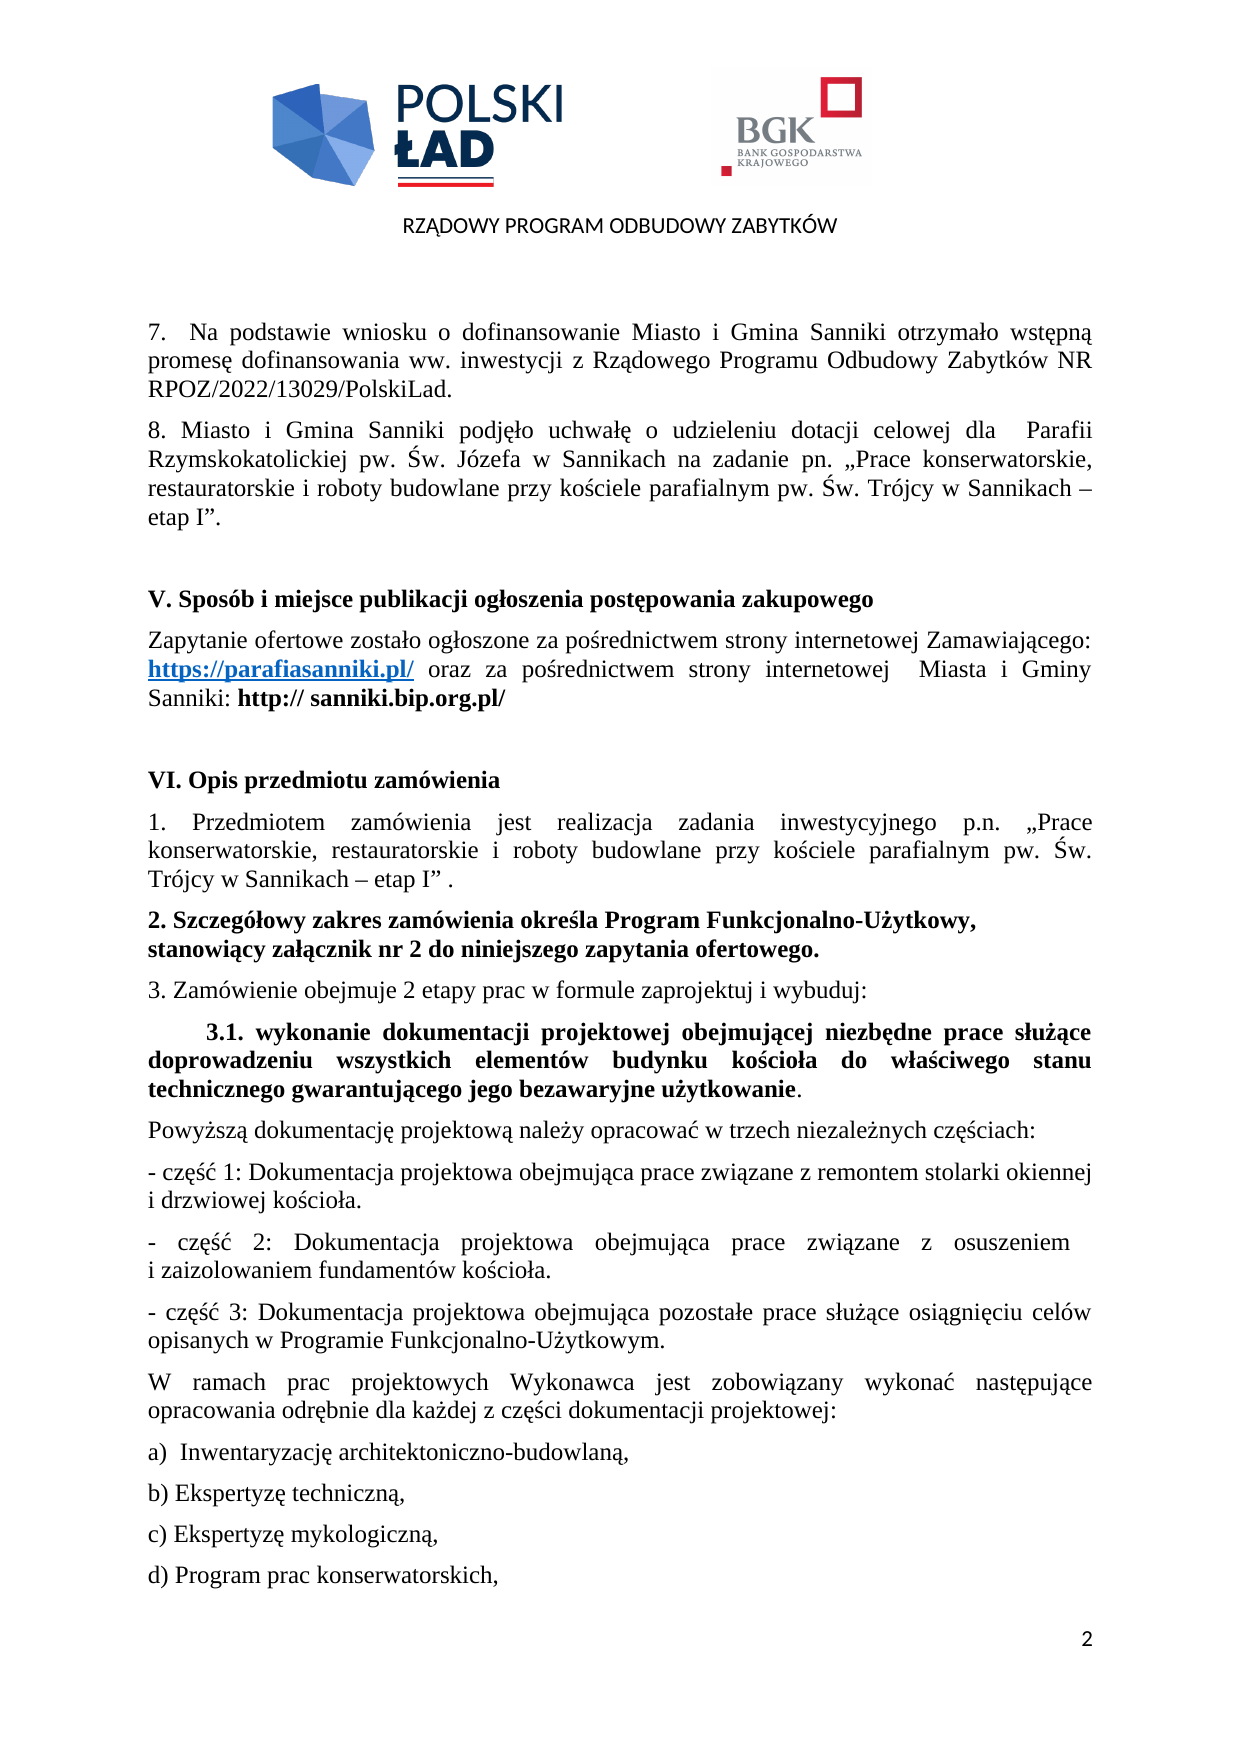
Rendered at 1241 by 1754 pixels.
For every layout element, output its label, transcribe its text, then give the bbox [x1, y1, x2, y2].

text V. Sposób i miejsce publikacji ogłoszenia postępowania zakupowego [148, 584, 1093, 613]
text Powyższą dokumentację projektową należy opracować w trzech niezależnych częściach: [148, 1116, 1093, 1144]
picture [272, 84, 562, 187]
text d) Program prac konserwatorskich, [148, 1561, 1093, 1589]
text W ramach prac projektowych Wykonawca jest zobowiązany wykonać następujące opracowania odrębnie dla każdej z części dokumentacji projektowej: [148, 1367, 1093, 1424]
text 8. Miasto i Gmina Sanniki podjęło uchwałę o udzieleniu dotacji celowej dla Parafii Rzymskokatolickiej pw. Św. Józefa w Sannikach na zadanie pn. „Prace konserwatorskie, restauratorskie i roboty budowlane przy kościele parafialnym pw. Św. Trójcy w Sannikach – etap I”. [148, 416, 1093, 531]
text 3. Zamówienie obejmuje 2 etapy prac w formule zaprojektuj i wybuduj: [148, 976, 1093, 1004]
text - część 2: Dokumentacja projektowa obejmująca prace związane z osuszeniem i zaizolowaniem fundamentów kościoła. [148, 1227, 1093, 1284]
text 1. Przedmiotem zamówienia jest realizacja zadania inwestycyjnego p.n. „Prace konserwatorskie, restauratorskie i roboty budowlane przy kościele parafialnym pw. Św. Trójcy w Sannikach – etap I” . [148, 807, 1093, 893]
text 2. Szczegółowy zakres zamówienia określa Program Funkcjonalno-Użytkowy, stanowiący załącznik nr 2 do niniejszego zapytania ofertowego. [148, 906, 1093, 963]
text a) Inwentaryzację architektoniczno-budowlaną, [148, 1437, 1093, 1466]
text Zapytanie ofertowe zostało ogłoszone za pośrednictwem strony internetowej Zamawiającego: https://parafiasanniki.pl/ oraz za pośrednictwem strony internetowej Miasta i Gminy Sanniki: http:// sanniki.bip.org.pl/ [148, 626, 1093, 712]
text c) Ekspertyzę mykologiczną, [148, 1519, 1093, 1548]
text VI. Opis przedmiotu zamówienia [148, 766, 1093, 794]
text - część 1: Dokumentacja projektowa obejmująca prace związane z remontem stolarki okiennej i drzwiowej kościoła. [148, 1157, 1093, 1214]
text - część 3: Dokumentacja projektowa obejmująca pozostałe prace służące osiągnięciu celów opisanych w Programie Funkcjonalno-Użytkowym. [148, 1297, 1093, 1354]
picture [711, 67, 872, 186]
text 3.1. wykonanie dokumentacji projektowej obejmującej niezbędne prace służące doprowadzeniu wszystkich elementów budynku kościoła do właściwego stanu technicznego gwarantującego jego bezawaryjne użytkowanie. [148, 1017, 1093, 1103]
text 7. Na podstawie wniosku o dofinansowanie Miasto i Gmina Sanniki otrzymało wstępną promesę dofinansowania ww. inwestycji z Rządowego Programu Odbudowy Zabytków NR RPOZ/2022/13029/PolskiLad. [148, 317, 1093, 403]
text b) Ekspertyzę techniczną, [148, 1478, 1093, 1507]
